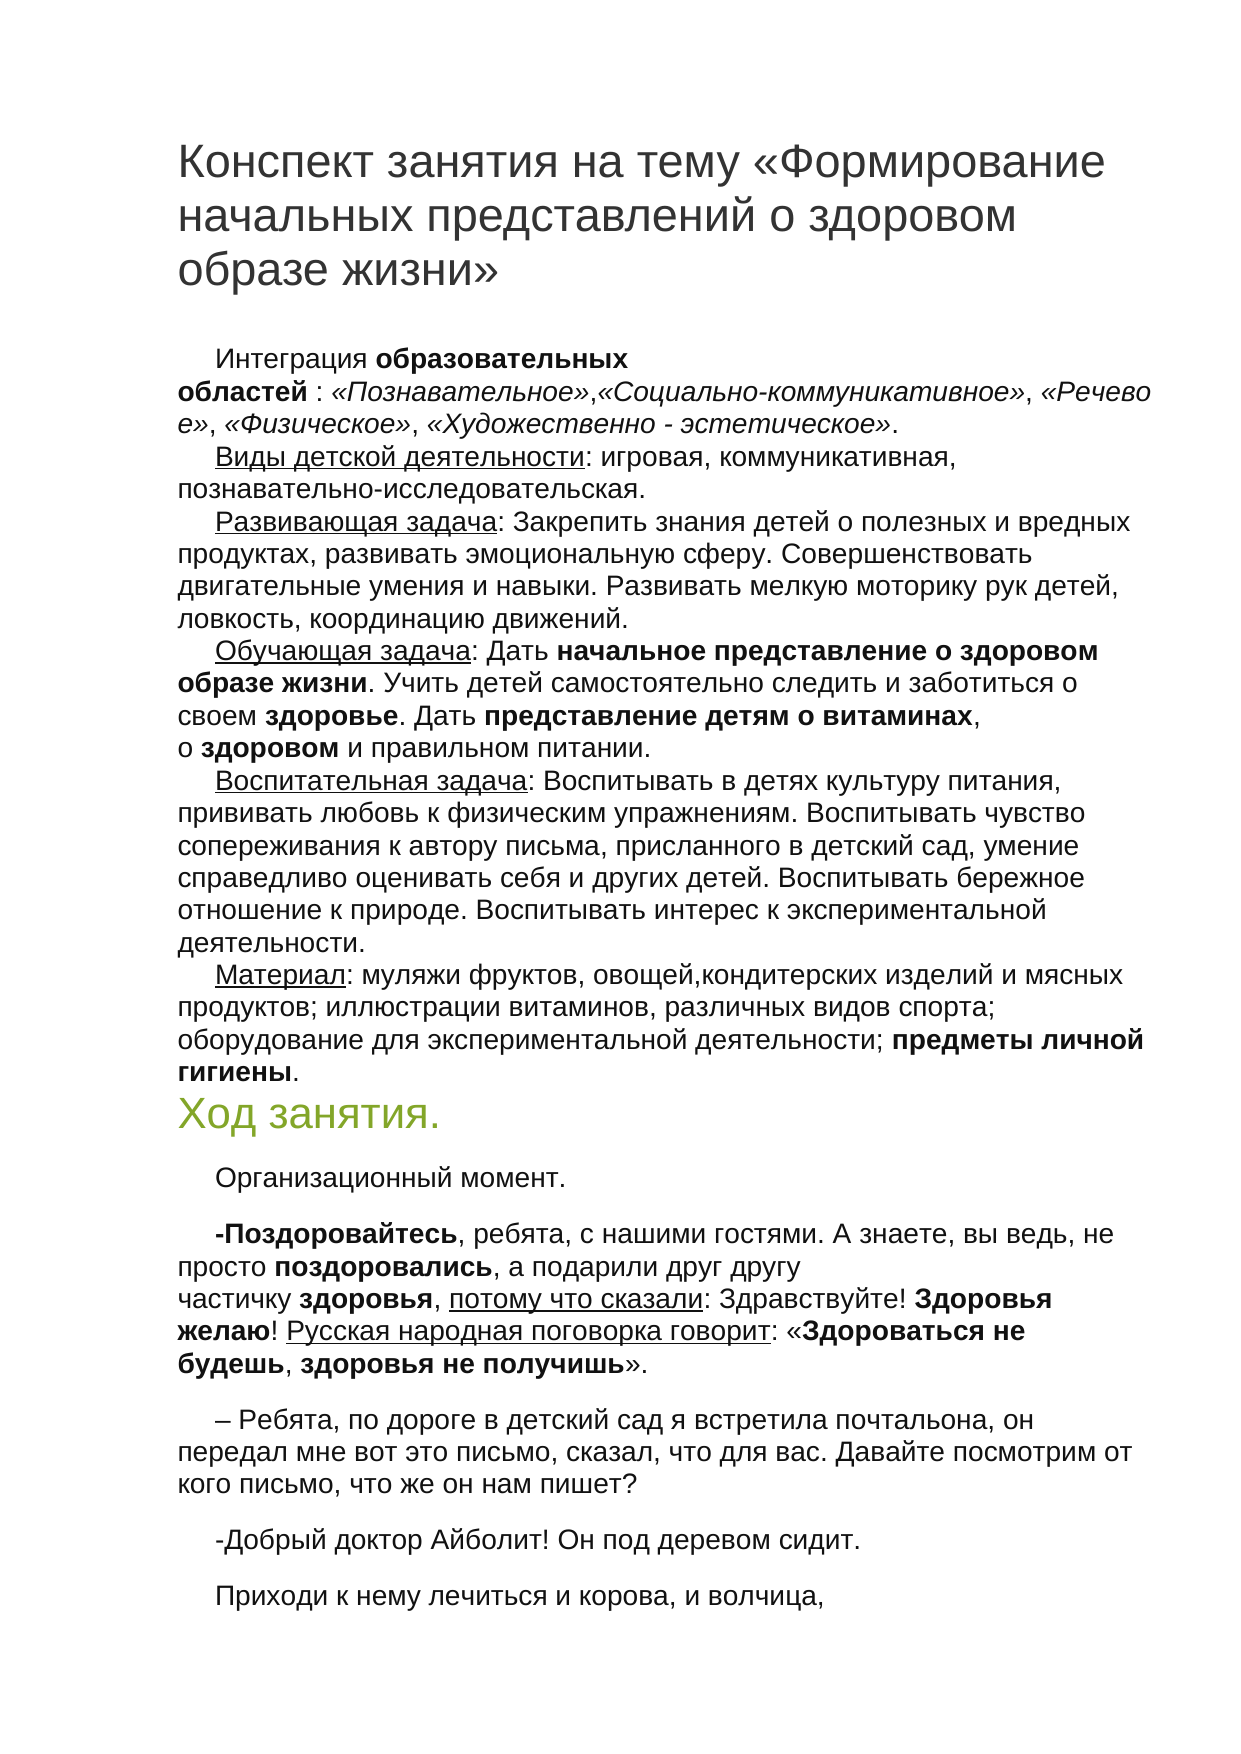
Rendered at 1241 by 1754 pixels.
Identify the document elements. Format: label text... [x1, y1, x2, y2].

text -Добрый доктор Айболит! Он под деревом сидит. [177, 1523, 1152, 1556]
text Развивающая задача: Закрепить знания детей о полезных и вредных продуктах, развивать эмоциональную сферу. Совершенствовать двигательные умения и навыки. Развивать мелкую моторику рук детей, ловкость, координацию движений. [177, 504, 1152, 634]
text Обучающая задача: Дать начальное представление о здоровом образе жизни. Учить детей самостоятельно следить и заботиться о своем здоровье. Дать представление детям о витаминах, о здоровом и правильном питании. [177, 634, 1152, 764]
text Виды детской деятельности: игровая, коммуникативная, познавательно-исследовательская. [177, 440, 1152, 504]
text Конспект занятия на тему «Формирование начальных представлений о здоровом образе жизни» [177, 134, 1152, 296]
text – Ребята, по дороге в детский сад я встретила почтальона, он передал мне вот это письмо, сказал, что для вас. Давайте посмотрим от кого письмо, что же он нам пишет? [177, 1403, 1152, 1500]
text -Поздоровайтесь, ребята, с нашими гостями. А знаете, вы ведь, не просто поздоровались, а подарили друг другу частичку здоровья, потому что сказали: Здравствуйте! Здоровья желаю! Русская народная поговорка говорит: «Здороваться не будешь, здоровья не получишь». [177, 1217, 1152, 1379]
text Ход занятия. [177, 1088, 1152, 1138]
text Воспитательная задача: Воспитывать в детях культуру питания, прививать любовь к физическим упражнениям. Воспитывать чувство сопереживания к автору письма, присланного в детский сад, умение справедливо оценивать себя и других детей. Воспитывать бережное отношение к природе. Воспитывать интерес к экспериментальной деятельности. [177, 764, 1152, 958]
text Материал: муляжи фруктов, овощей,кондитерских изделий и мясных продуктов; иллюстрации витаминов, различных видов спорта; оборудование для экспериментальной деятельности; предметы личной гигиены. [177, 958, 1152, 1088]
text Интеграция образовательных областей : «Познавательное»,«Социально-коммуникативное», «Речевое», «Физическое», «Художественно - эстетическое». [177, 342, 1152, 440]
text Организационный момент. [177, 1161, 1152, 1194]
text Приходи к нему лечиться и корова, и волчица, [177, 1579, 1152, 1611]
